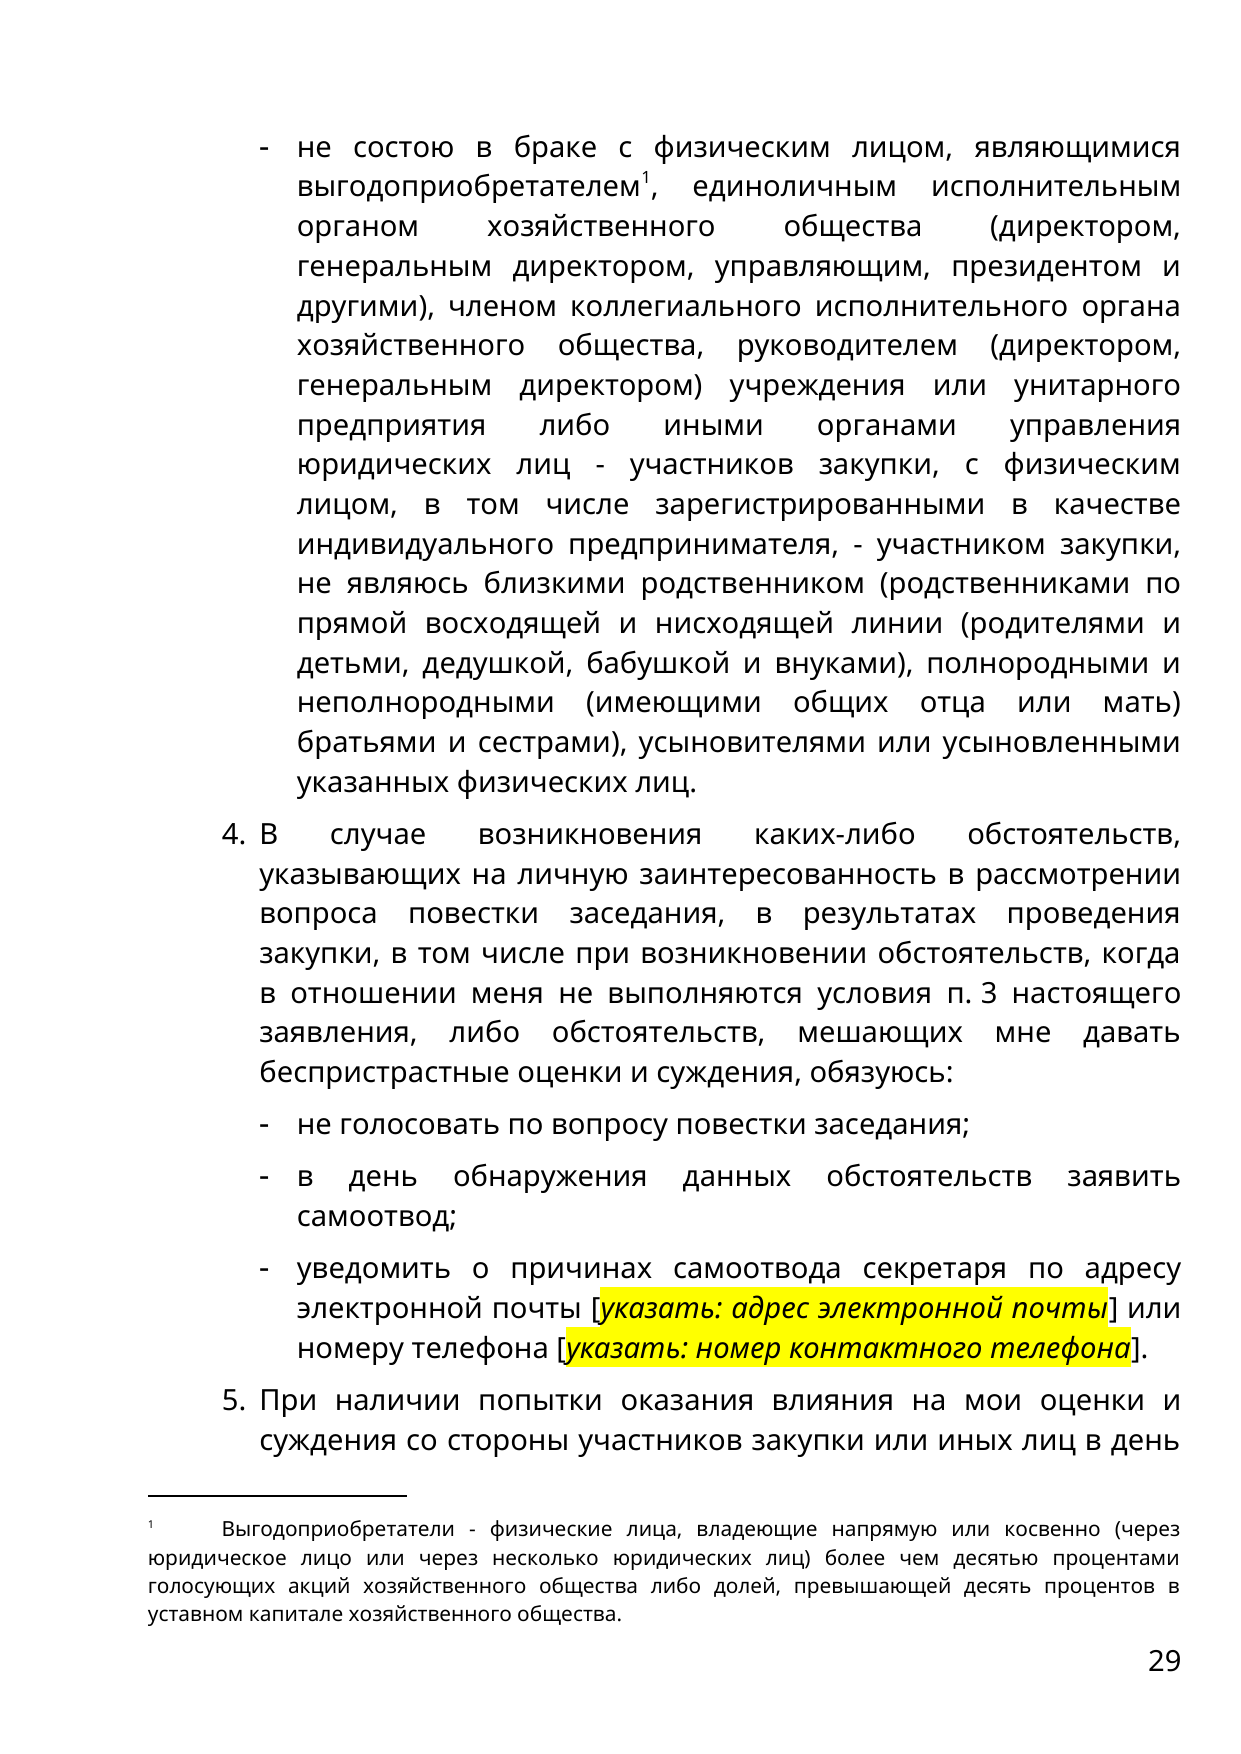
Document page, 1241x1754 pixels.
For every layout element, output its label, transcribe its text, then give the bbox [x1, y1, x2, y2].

list уведомить о причинах самоотвода секретаря по адресу электронной почты [указать: адрес электронной почты] или номеру телефона [указать: номер контактного телефона]. [259, 1248, 1181, 1367]
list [222, 1379, 1181, 1458]
list не голосовать по вопросу повестки заседания; [259, 1103, 1181, 1143]
list в день обнаружения данных обстоятельств заявить самоотвод; [259, 1156, 1181, 1235]
list В случае возникновения каких-либо обстоятельств, указывающих на личную заинтересованность в рассмотрении вопроса повестки заседания, в результатах проведения закупки, в том числе при возникновении обстоятельств, когда в отношении меня не выполняются условия п. 3 настоящего заявления, либо обстоятельств, мешающих мне давать беспристрастные оценки и суждения, обязуюсь: [222, 813, 1181, 1091]
list не состою в браке с физическим лицом, являющимися выгодоприобретателем, единоличным исполнительным органом хозяйственного общества (директором, генеральным директором, управляющим, президентом и другими), членом коллегиального исполнительного органа хозяйственного общества, руководителем (директором, генеральным директором) учреждения или унитарного предприятия либо иными органами управления юридических лиц - участников закупки, с физическим лицом, в том числе зарегистрированными в качестве индивидуального предпринимателя, - участником закупки, не являюсь близкими родственником (родственниками по прямой восходящей и нисходящей линии (родителями и детьми, дедушкой, бабушкой и внуками), полнородными и неполнородными (имеющими общих отца или мать) братьями и сестрами), усыновителями или усыновленными указанных физических лиц. [259, 126, 1181, 801]
